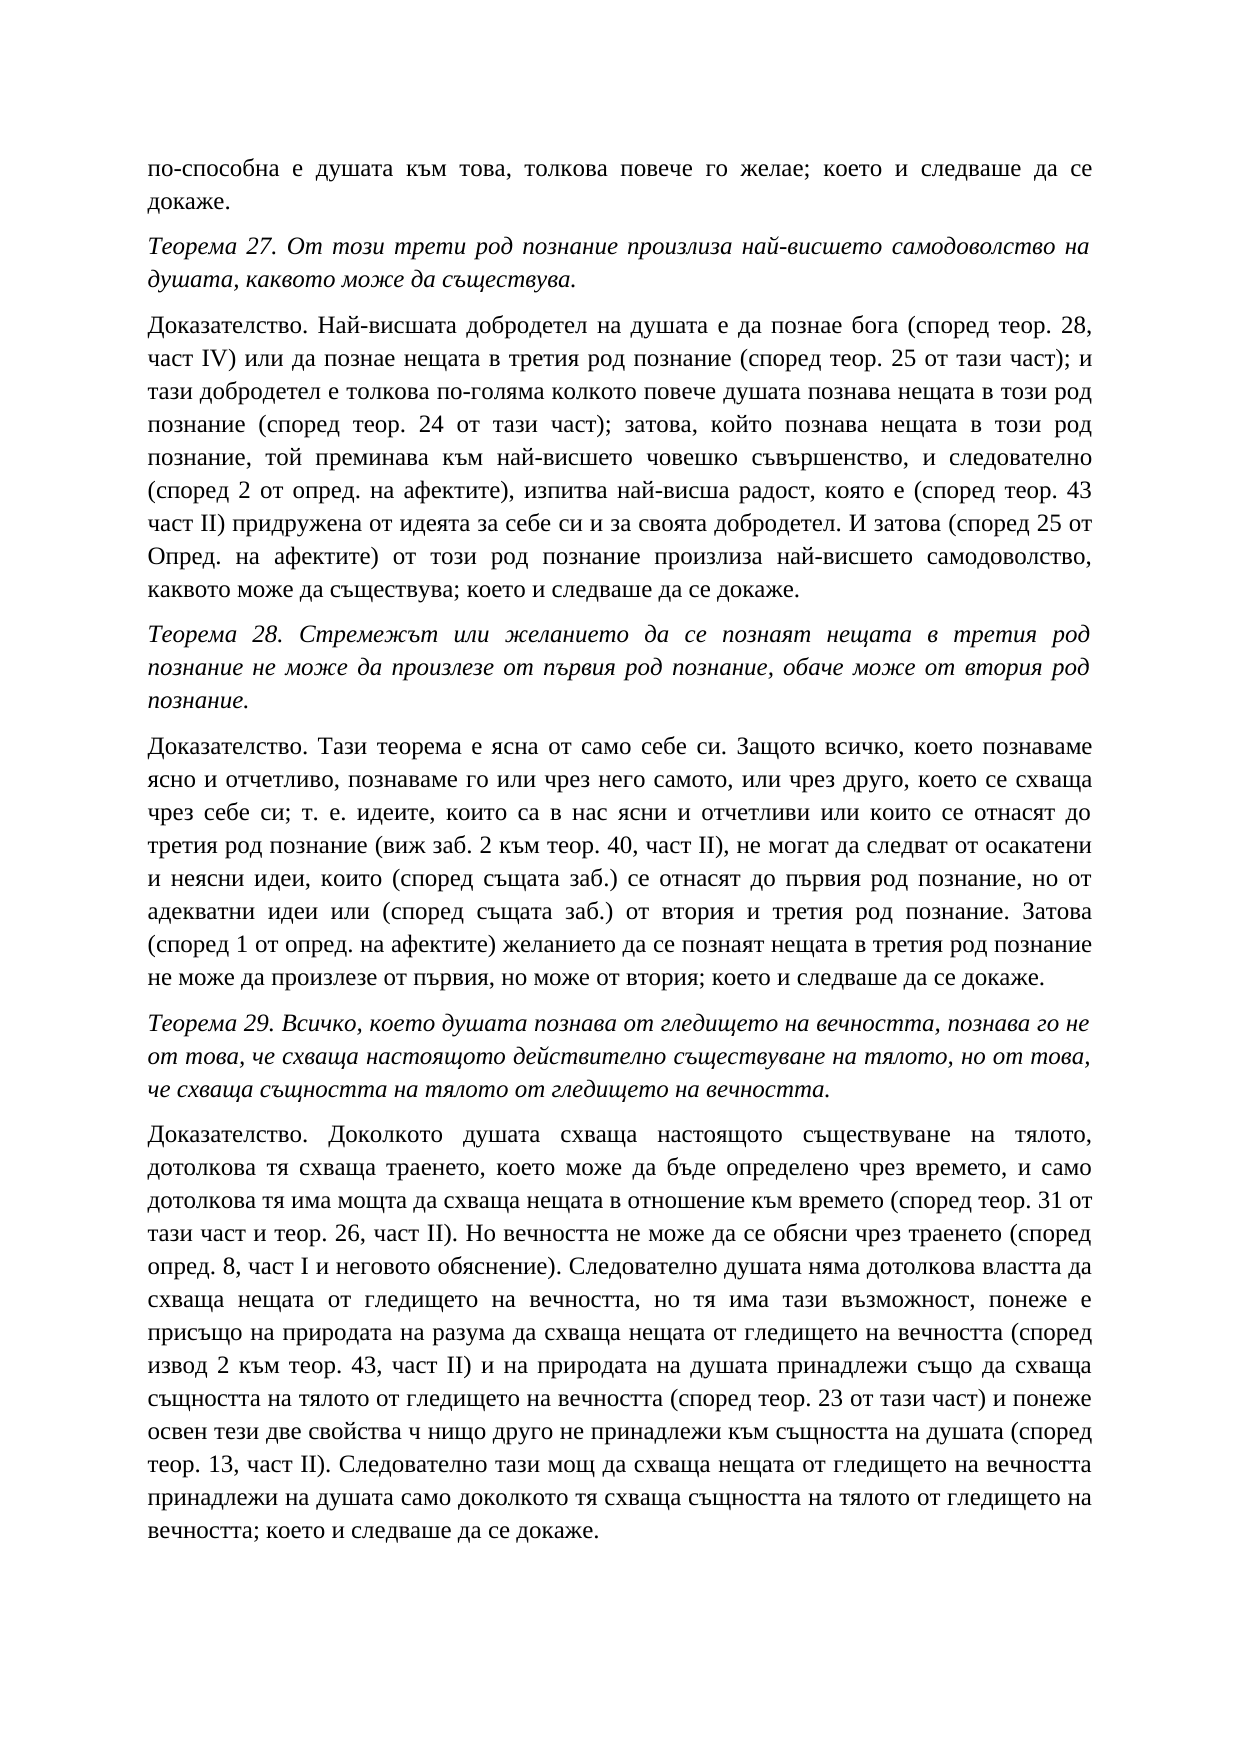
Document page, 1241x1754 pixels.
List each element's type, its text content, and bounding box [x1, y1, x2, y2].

text Теорема 27. От този трети род познание произлиза най-висшето самодоволство на душата, каквото може да съществува. [147, 231, 1093, 293]
text Теорема 29. Всичко, което душата познава от гледището на вечността, познава го не от това, че схваща настоящото действително съществуване на тялото, но от това, че схваща същността на тялото от гледището на вечността. [147, 1008, 1093, 1102]
text Доказателство. Най-висшата добродетел на душата е да познае бога (според теор. 28, част IV) или да познае нещата в третия род познание (според теор. 25 от тази част); и тази добродетел е толкова по-голяма колкото повече душата познава нещата в този род познание (според теор. 24 от тази част); затова, който познава нещата в този род познание, той преминава към най-висшето човешко съвършенство, и следователно (според 2 от опред. на афектите), изпитва най-висша радост, която е (според теор. 43 част II) придружена от идеята за себе си и за своята добродетел. И затова (според 25 от Опред. на афектите) от този род познание произлиза най-висшето самодоволство, каквото може да съществува; което и следваше да се докаже. [147, 310, 1093, 603]
text Доказателство. Доколкото душата схваща настоящото съществуване на тялото, дотолкова тя схваща траенето, което може да бъде определено чрез времето, и само дотолкова тя има мощта да схваща нещата в отношение към времето (според теор. 31 от тази част и теор. 26, част II). Но вечността не може да се обясни чрез траенето (според опред. 8, част I и неговото обяснение). Следователно душата няма дотолкова властта да схваща нещата от гледището на вечността, но тя има тази възможност, понеже е присъщо на природата на разума да схваща нещата от гледището на вечността (според извод 2 към теор. 43, част II) и на природата на душата принадлежи също да схваща същността на тялото от гледището на вечността (според теор. 23 от тази част) и понеже освен тези две свойства ч нищо друго не принадлежи към същността на душата (според теор. 13, част II). Следователно тази мощ да схваща нещата от гледището на вечността принадлежи на душата само доколкото тя схваща същността на тялото от гледището на вечността; което и следваше да се докаже. [147, 1119, 1093, 1544]
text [147, 153, 1093, 214]
text Доказателство. Тази теорема е ясна от само себе си. Защото всичко, което познаваме ясно и отчетливо, познаваме го или чрез него самото, или чрез друго, което се схваща чрез себе си; т. е. идеите, които са в нас ясни и отчетливи или които се отнасят до третия род познание (виж заб. 2 към теор. 40, част II), не могат да следват от осакатени и неясни идеи, които (според същата заб.) се отнасят до първия род познание, но от адекватни идеи или (според същата заб.) от втория и третия род познание. Затова (според 1 от опред. на афектите) желанието да се познаят нещата в третия род познание не може да произлезе от първия, но може от втория; което и следваше да се докаже. [147, 731, 1093, 991]
text Теорема 28. Стремежът или желанието да се познаят нещата в третия род познание не може да произлезе от първия род познание, обаче може от втория род познание. [147, 619, 1093, 714]
